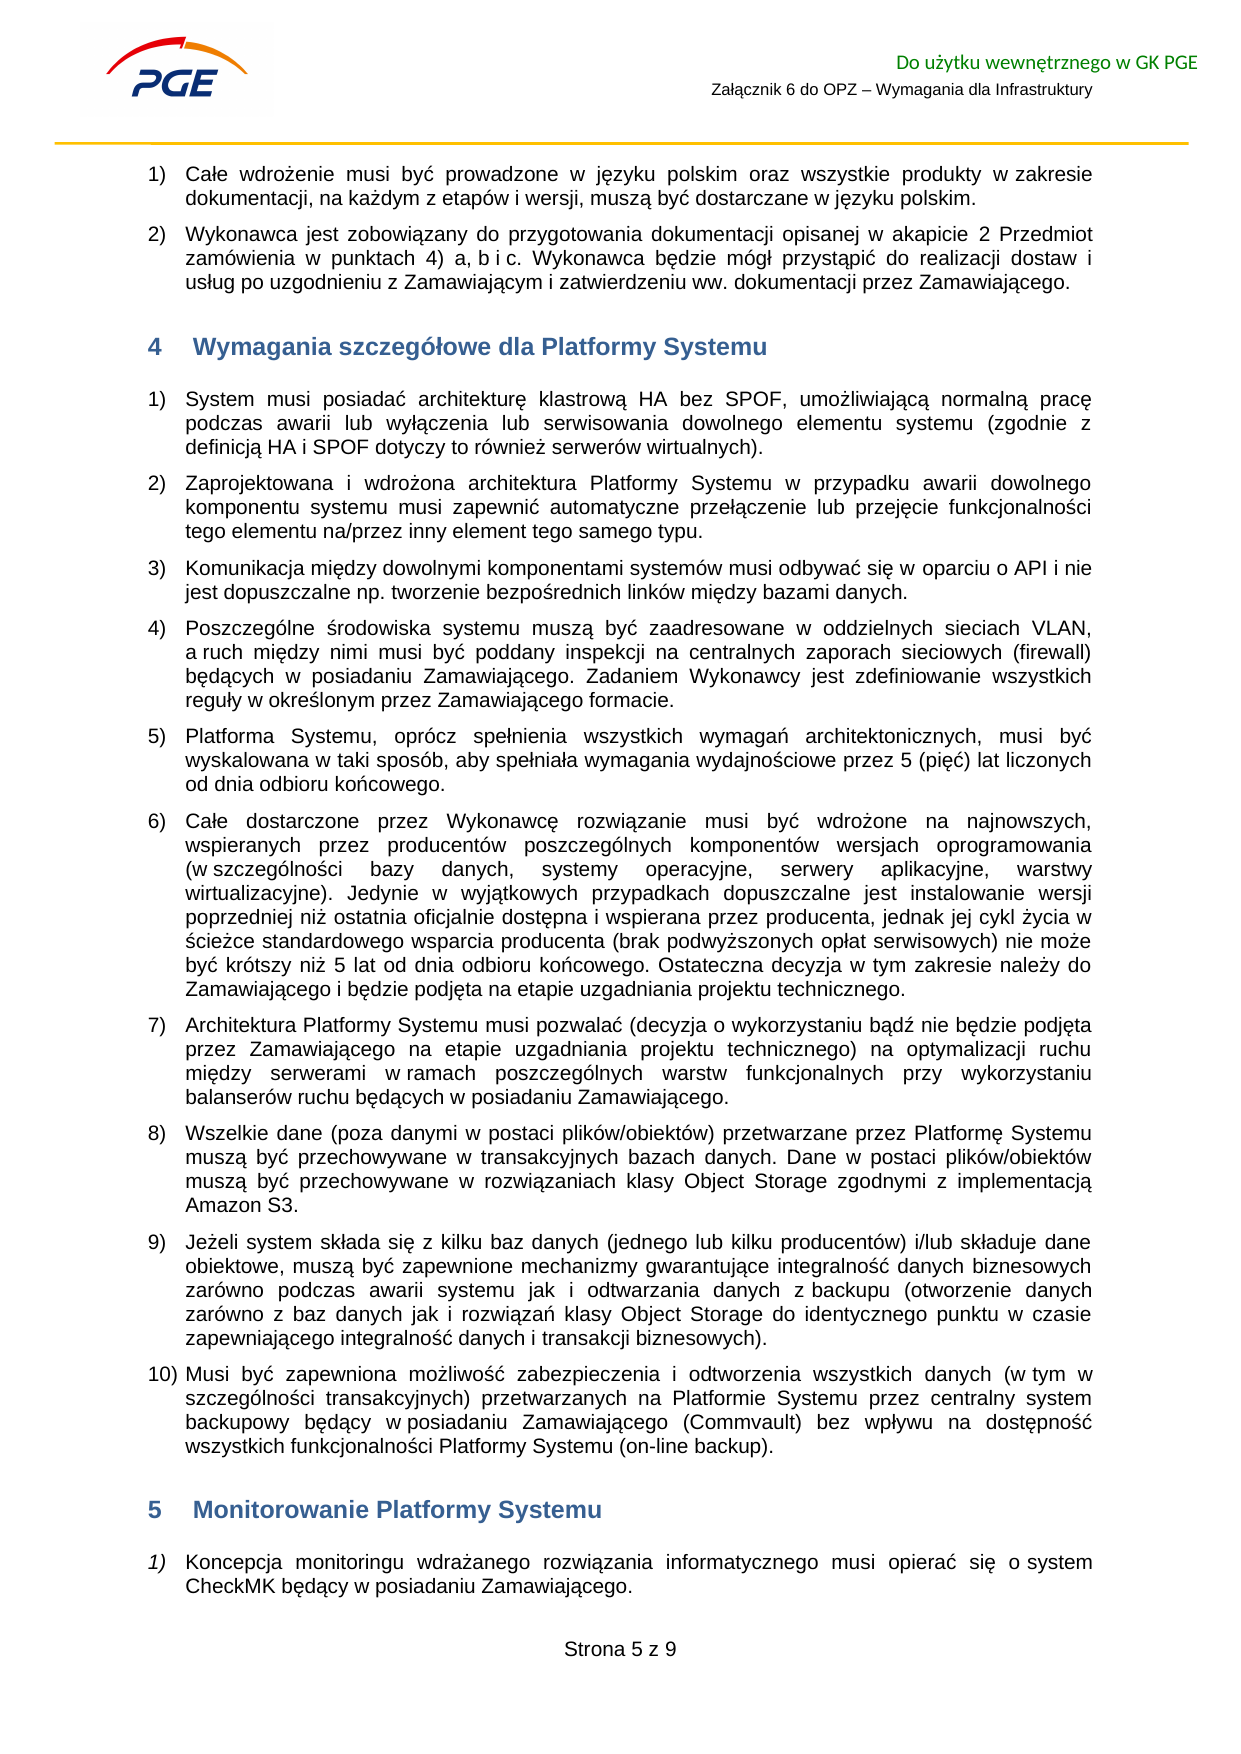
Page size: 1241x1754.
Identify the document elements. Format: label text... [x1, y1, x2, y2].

picture [80, 22, 274, 117]
subtitle Wymagania szczegółowe dla Platformy Systemu [148, 332, 1093, 360]
list System musi posiadać architekturę klastrową HA bez SPOF, umożliwiającą normalną pracę podczas awarii lub wyłączenia lub serwisowania dowolnego elementu systemu (zgodnie z definicją HA i SPOF dotyczy to również serwerów wirtualnych). [148, 387, 1093, 459]
list Jeżeli system składa się z kilku baz danych (jednego lub kilku producentów) i/lub składuje dane obiektowe, muszą być zapewnione mechanizmy gwarantujące integralność danych biznesowych zarówno podczas awarii systemu jak i odtwarzania danych z backupu (otworzenie danych zarówno z baz danych jak i rozwiązań klasy Object Storage do identycznego punktu w czasie zapewniającego integralność danych i transakcji biznesowych). [148, 1229, 1093, 1349]
list Całe dostarczone przez Wykonawcę rozwiązanie musi być wdrożone na najnowszych, wspieranych przez producentów poszczególnych komponentów wersjach oprogramowania (w szczególności bazy danych, systemy operacyjne, serwery aplikacyjne, warstwy wirtualizacyjne). Jedynie w wyjątkowych przypadkach dopuszczalne jest instalowanie wersji poprzedniej niż ostatnia oficjalnie dostępna i wspierana przez producenta, jednak jej cykl życia w ścieżce standardowego wsparcia producenta (brak podwyższonych opłat serwisowych) nie może być krótszy niż 5 lat od dnia odbioru końcowego. Ostateczna decyzja w tym zakresie należy do Zamawiającego i będzie podjęta na etapie uzgadniania projektu technicznego. [148, 809, 1093, 1000]
list Wszelkie dane (poza danymi w postaci plików/obiektów) przetwarzane przez Platformę Systemu muszą być przechowywane w transakcyjnych bazach danych. Dane w postaci plików/obiektów muszą być przechowywane w rozwiązaniach klasy Object Storage zgodnymi z implementacją Amazon S3. [148, 1121, 1093, 1217]
list Musi być zapewniona możliwość zabezpieczenia i odtworzenia wszystkich danych (w tym w szczególności transakcyjnych) przetwarzanych na Platformie Systemu przez centralny system backupowy będący w posiadaniu Zamawiającego (Commvault) bez wpływu na dostępność wszystkich funkcjonalności Platformy Systemu (on-line backup). [148, 1362, 1093, 1458]
list Platforma Systemu, oprócz spełnienia wszystkich wymagań architektonicznych, musi być wyskalowana w taki sposób, aby spełniała wymagania wydajnościowe przez 5 (pięć) lat liczonych od dnia odbioru końcowego. [148, 724, 1093, 796]
list Koncepcja monitoringu wdrażanego rozwiązania informatycznego musi opierać się o system CheckMK będący w posiadaniu Zamawiającego. [148, 1550, 1093, 1598]
list Zaprojektowana i wdrożona architektura Platformy Systemu w przypadku awarii dowolnego komponentu systemu musi zapewnić automatyczne przełączenie lub przejęcie funkcjonalności tego elementu na/przez inny element tego samego typu. [148, 471, 1093, 543]
list Komunikacja między dowolnymi komponentami systemów musi odbywać się w oparciu o API i nie jest dopuszczalne np. tworzenie bezpośrednich linków między bazami danych. [148, 556, 1093, 603]
list Wykonawca jest zobowiązany do przygotowania dokumentacji opisanej w akapicie 2 Przedmiot zamówienia w punktach 4) a, b i c. Wykonawca będzie mógł przystąpić do realizacji dostaw i usług po uzgodnieniu z Zamawiającym i zatwierdzeniu ww. dokumentacji przez Zamawiającego. [148, 222, 1093, 294]
subtitle Monitorowanie Platformy Systemu [148, 1495, 1093, 1524]
list Architektura Platformy Systemu musi pozwalać (decyzja o wykorzystaniu bądź nie będzie podjęta przez Zamawiającego na etapie uzgadniania projektu technicznego) na optymalizacji ruchu między serwerami w ramach poszczególnych warstw funkcjonalnych przy wykorzystaniu balanserów ruchu będących w posiadaniu Zamawiającego. [148, 1013, 1093, 1109]
list Poszczególne środowiska systemu muszą być zaadresowane w oddzielnych sieciach VLAN, a ruch między nimi musi być poddany inspekcji na centralnych zaporach sieciowych (firewall) będących w posiadaniu Zamawiającego. Zadaniem Wykonawcy jest zdefiniowanie wszystkich reguły w określonym przez Zamawiającego formacie. [148, 616, 1093, 712]
list Całe wdrożenie musi być prowadzone w języku polskim oraz wszystkie produkty w zakresie dokumentacji, na każdym z etapów i wersji, muszą być dostarczane w języku polskim. [148, 162, 1093, 210]
